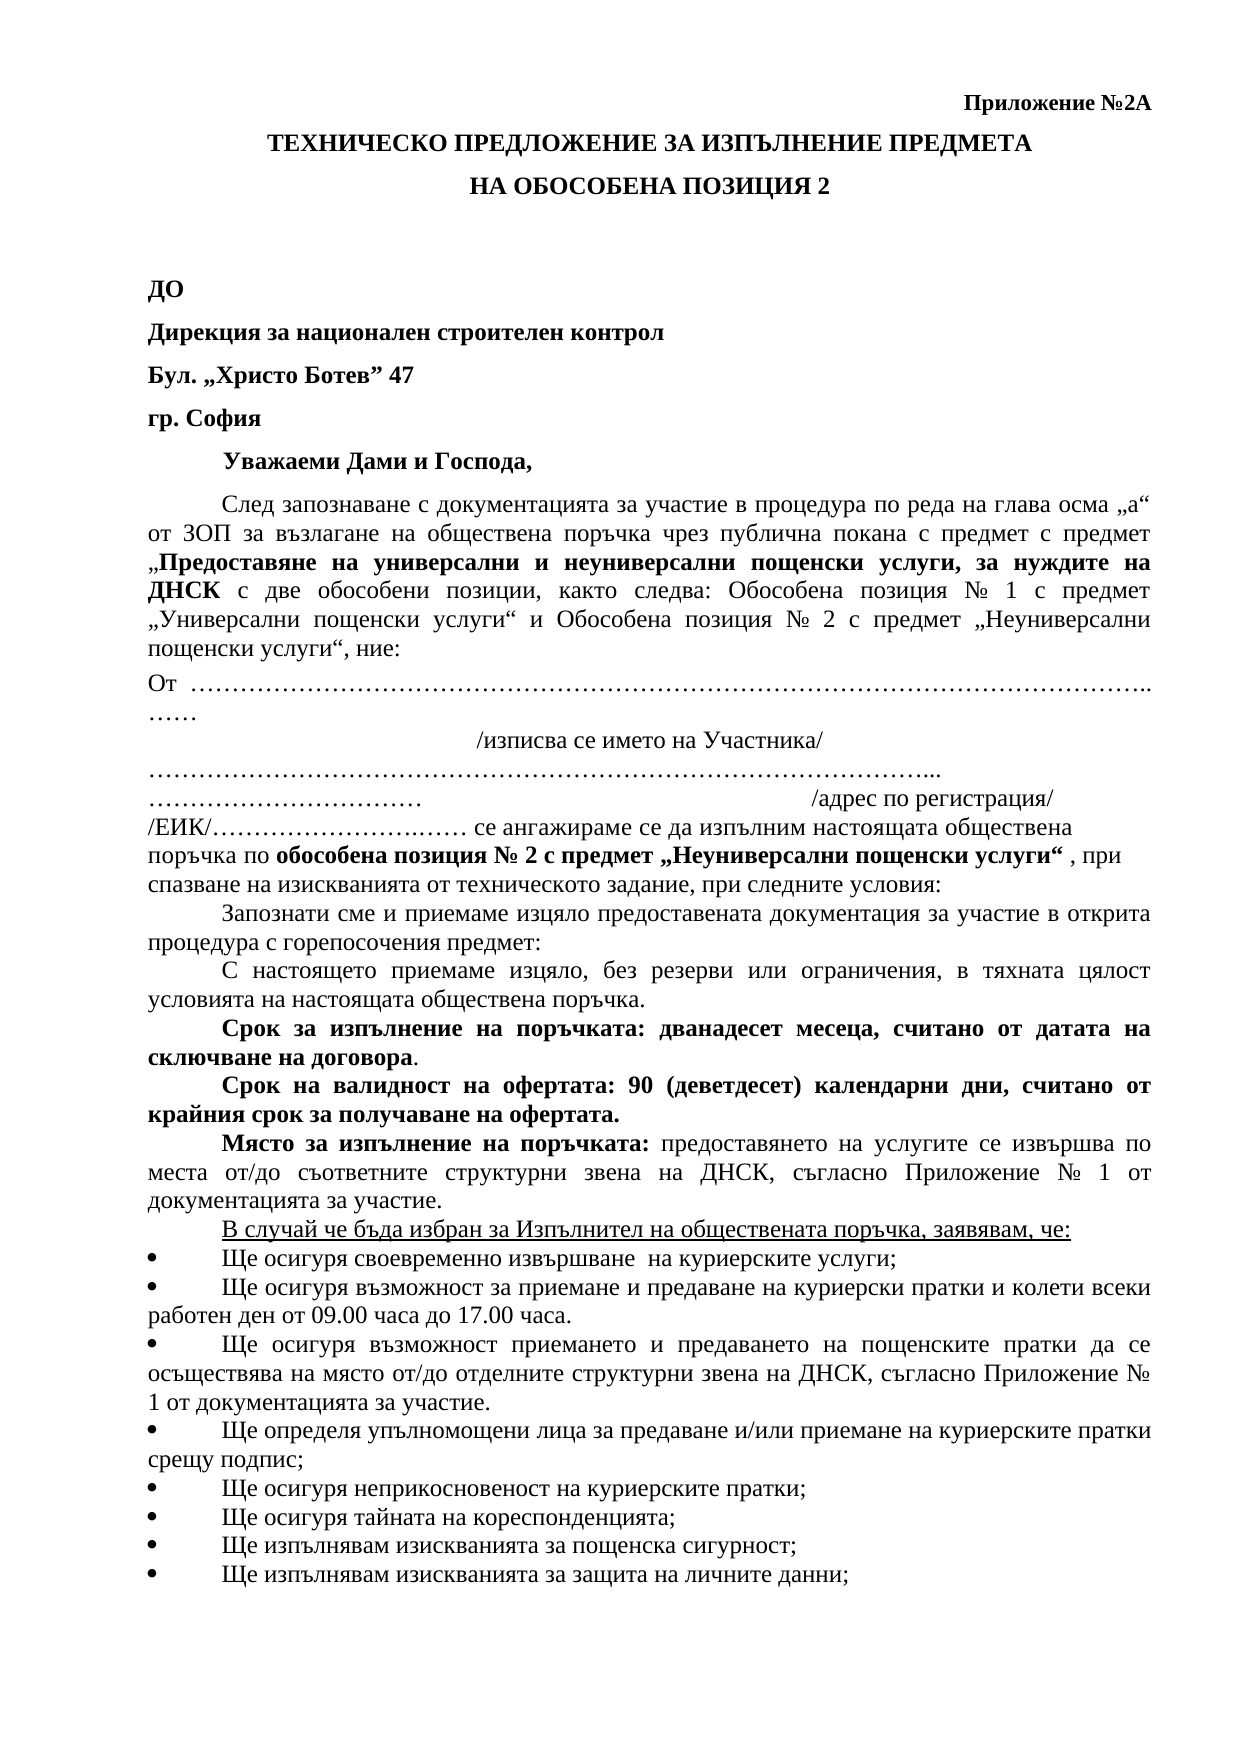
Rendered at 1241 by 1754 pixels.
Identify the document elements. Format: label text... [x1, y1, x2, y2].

text /изписва се името на Участника/ [148, 726, 1152, 754]
list Ще осигуря възможност за приемане и предаване на куриерски пратки и колети всеки работен ден от 09.00 часа до 17.00 часа. [148, 1272, 1152, 1329]
text ДО [148, 274, 1152, 302]
list Ще осигуря тайната на кореспонденцията; [148, 1502, 1152, 1531]
text От ……………………………………………………………………………………………………..…… [148, 668, 1152, 726]
text В случай че бъда избран за Изпълнител на обществената поръчка, заявявам, че: [148, 1214, 1152, 1243]
list Ще определя упълномощени лица за предаване и/или приемане на куриерските пратки срещу подпис; [148, 1416, 1152, 1473]
text НА ОБОСОБЕНА ПОЗИЦИЯ 2 [148, 171, 1152, 200]
text Дирекция за национален строителен контрол [148, 317, 1152, 346]
text …………………………………………………………………………………...…………………………… /адрес по регистрация/ [148, 754, 1152, 812]
list Ще осигуря своевременно извършване на куриерските услуги; [148, 1243, 1152, 1272]
text Запознати сме и приемаме изцяло предоставената документация за участие в открита процедура с горепосочения предмет: [148, 898, 1152, 956]
text Място за изпълнение на поръчката: предоставянето на услугите се извършва по места от/до съответните структурни звена на ДНСК, съгласно Приложение № 1 от документацията за участие. [148, 1128, 1152, 1214]
text Бул. „Христо Ботев” 47 [148, 360, 1152, 389]
list Ще изпълнявам изискванията за пощенска сигурност; [148, 1531, 1152, 1559]
list Ще осигуря възможност приемането и предаването на пощенските пратки да се осъществява на място от/до отделните структурни звена на ДНСК, съгласно Приложение № 1 от документацията за участие. [148, 1329, 1152, 1416]
text Срок на валидност на офертата: 90 (деветдесет) календарни дни, считано от крайния срок за получаване на офертата. [148, 1071, 1152, 1128]
text Срок за изпълнение на поръчката: дванадесет месеца, считано от датата на сключване на договора. [148, 1013, 1152, 1071]
text Приложение №2А [148, 89, 1152, 115]
text След запознаване с документацията за участие в процедура по реда на глава осма „а“ от ЗОП за възлагане на обществена поръчка чрез публична покана с предмет с предмет „Предоставяне на универсални и неуниверсални пощенски услуги, за нуждите на ДНСК с две обособени позиции, както следва: Обособена позиция № 1 с предмет „Универсални пощенски услуги“ и Обособена позиция № 2 с предмет „Неуниверсални пощенски услуги“, ние: [148, 489, 1152, 662]
text ТЕХНИЧЕСКО ПРЕДЛОЖЕНИЕ ЗА ИЗПЪЛНЕНИЕ ПРЕДМЕТА [148, 128, 1152, 157]
text С настоящето приемаме изцяло, без резерви или ограничения, в тяхната цялост условията на настоящата обществена поръчка. [148, 956, 1152, 1013]
text /ЕИК/…………………….…… се ангажираме се да изпълним настоящата обществена поръчка по обособена позиция № 2 с предмет „Неуниверсални пощенски услуги“ , при спазване на изискванията от техническото задание, при следните условия: [148, 812, 1152, 898]
list Ще изпълнявам изискванията за защита на личните данни; [148, 1559, 1152, 1588]
text гр. София [148, 403, 1152, 432]
list Ще осигуря неприкосновеност на куриерските пратки; [148, 1473, 1152, 1502]
text Уважаеми Дами и Господа, [148, 446, 1152, 475]
